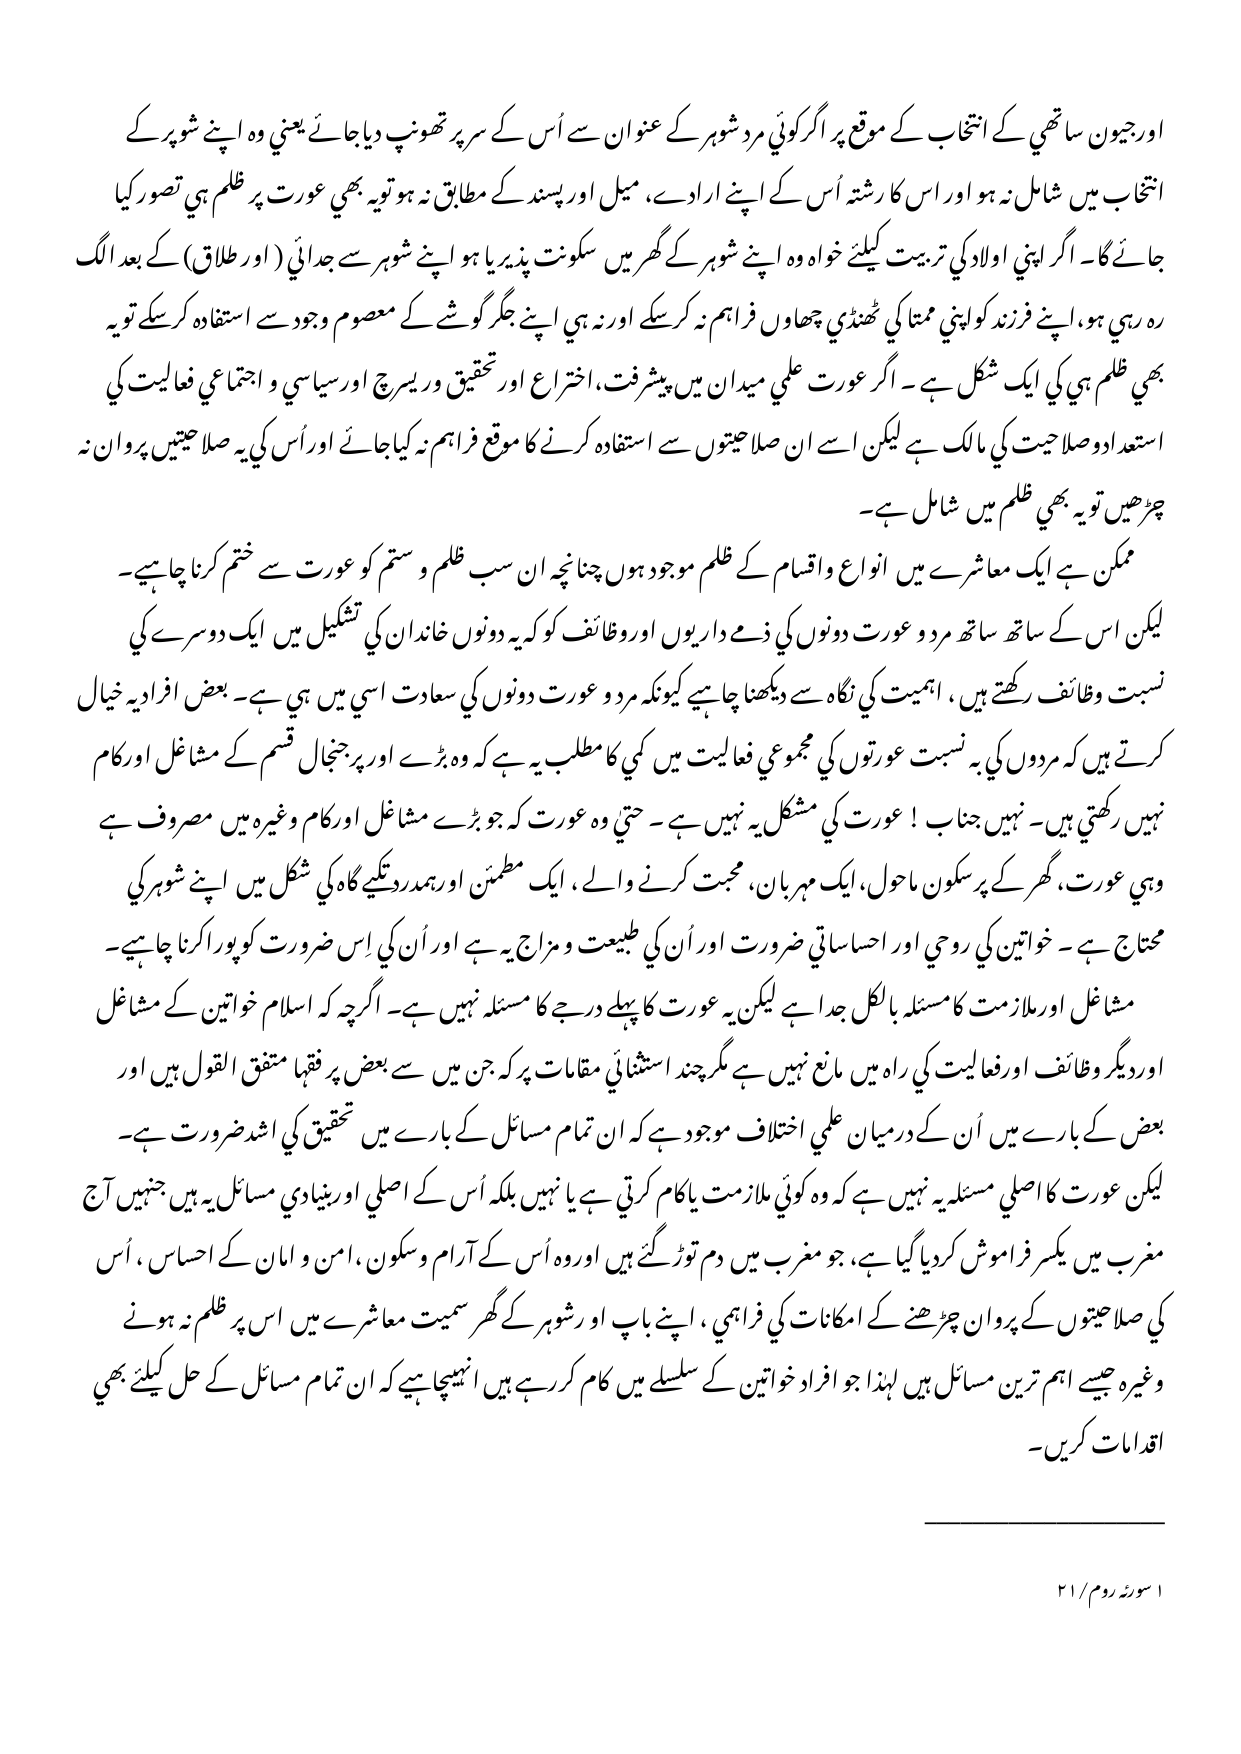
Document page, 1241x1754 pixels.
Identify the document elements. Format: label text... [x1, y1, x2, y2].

text ممکن ہے ايک معاشرے ميں انواع واقسام کے ظلم موجود ہوں چنانچہ ان سب ظلم و ستم کو عورت سے ختم کرنا چاہيے۔ ليکن اس کے ساتھ ساتھ مرد و عورت دونوں کي ذمے داريوں اوروظائف کو کہ يہ دونوں خاندان کي تشکيل ميں ايک دوسرے کي نسبت وظائف رکھتے ہيں ، اہميت کي نگاہ سے ديکھنا چاہيے کيونکہ مرد و عورت دونوں کي سعادت اسي ميں ہي ہے۔ بعض افراد يہ خيال کرتے ہيں کہ مردوں کي بہ نسبت عورتوں کي مجموعي فعاليت ميں کمي کامطلب يہ ہے کہ وہ بڑے اور پرجنجال قسم کے مشاغل اورکام نہيں رکھتي ہیں۔ نہيں جناب ! عورت کي مشکل يہ نہيں ہے ۔ حتيٰ وہ عورت کہ جو بڑے مشاغل اورکام وغيرہ ميں مصروف ہے وہي عورت، گھر کے پرسکون ماحول،ايک مہربان، محبت کرنے والے ، ايک مطمئن اورہمدردتکيے گاہ کي شکل ميں اپنے شوہر کي محتاج ہے ۔ خواتين کي روحي اور احساساتي ضرورت اور اُن کي طبيعت و مزاج يہ ہے اور اُن کي اِس ضرورت کو پوراکرنا چاہيے۔ [75, 531, 1165, 969]
text مشاغل اورملازمت کامسئلہ بالکل جدا ہے ليکن يہ عورت کا پہلے درجے کا مسئلہ نہيں ہے۔ اگرچہ کہ اسلام خواتين کے مشاغل اورديگر وظائف اورفعاليت کي راہ ميں مانع نہيں ہے مگر چند استثنائي مقامات پر کہ جن ميں سے بعض پر فقہا متفق القول ہيں اور بعض کے بارے ميں اُن کے درميان علمي اختلاف موجود ہے کہ ان تمام مسائل کے بارے ميں تحقيق کي اشدضرورت ہے۔ ليکن عورت کااصلي مسئلہ يہ نہيں ہے کہ وہ کوئي ملازمت ياکام کرتي ہے يا نہيں بلکہ اُس کے اصلي اوربنيادي مسائل يہ ہيں جنہيں آج مغرب ميں يکسر فراموش کرديا گيا ہے، جو مغرب ميں دم توڑ گئے ہيں اوروہ اُس کے آرام وسکون ،امن و امان کے احساس ، اُس کي صلاحيتوں کے پروان چڑھنے کے امکانات کي فراہمي ، اپنے باپ او رشوہر کے گھر سميت معاشرے ميں اس پر ظلم نہ ہونے وغيرہ جيسے اہم ترين مسائل ہيں لہٰذا جو افراد خواتين کے سلسلے ميں کام کررہے ہيں انہيںچاہيے کہ ان تمام مسائل کے حل کيلئے بھي اقدامات کريں۔ [75, 969, 1165, 1469]
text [75, 94, 1165, 531]
text ____________________ [75, 1469, 1165, 1536]
text ١ سورئہ روم/٢١ [75, 1561, 1165, 1608]
